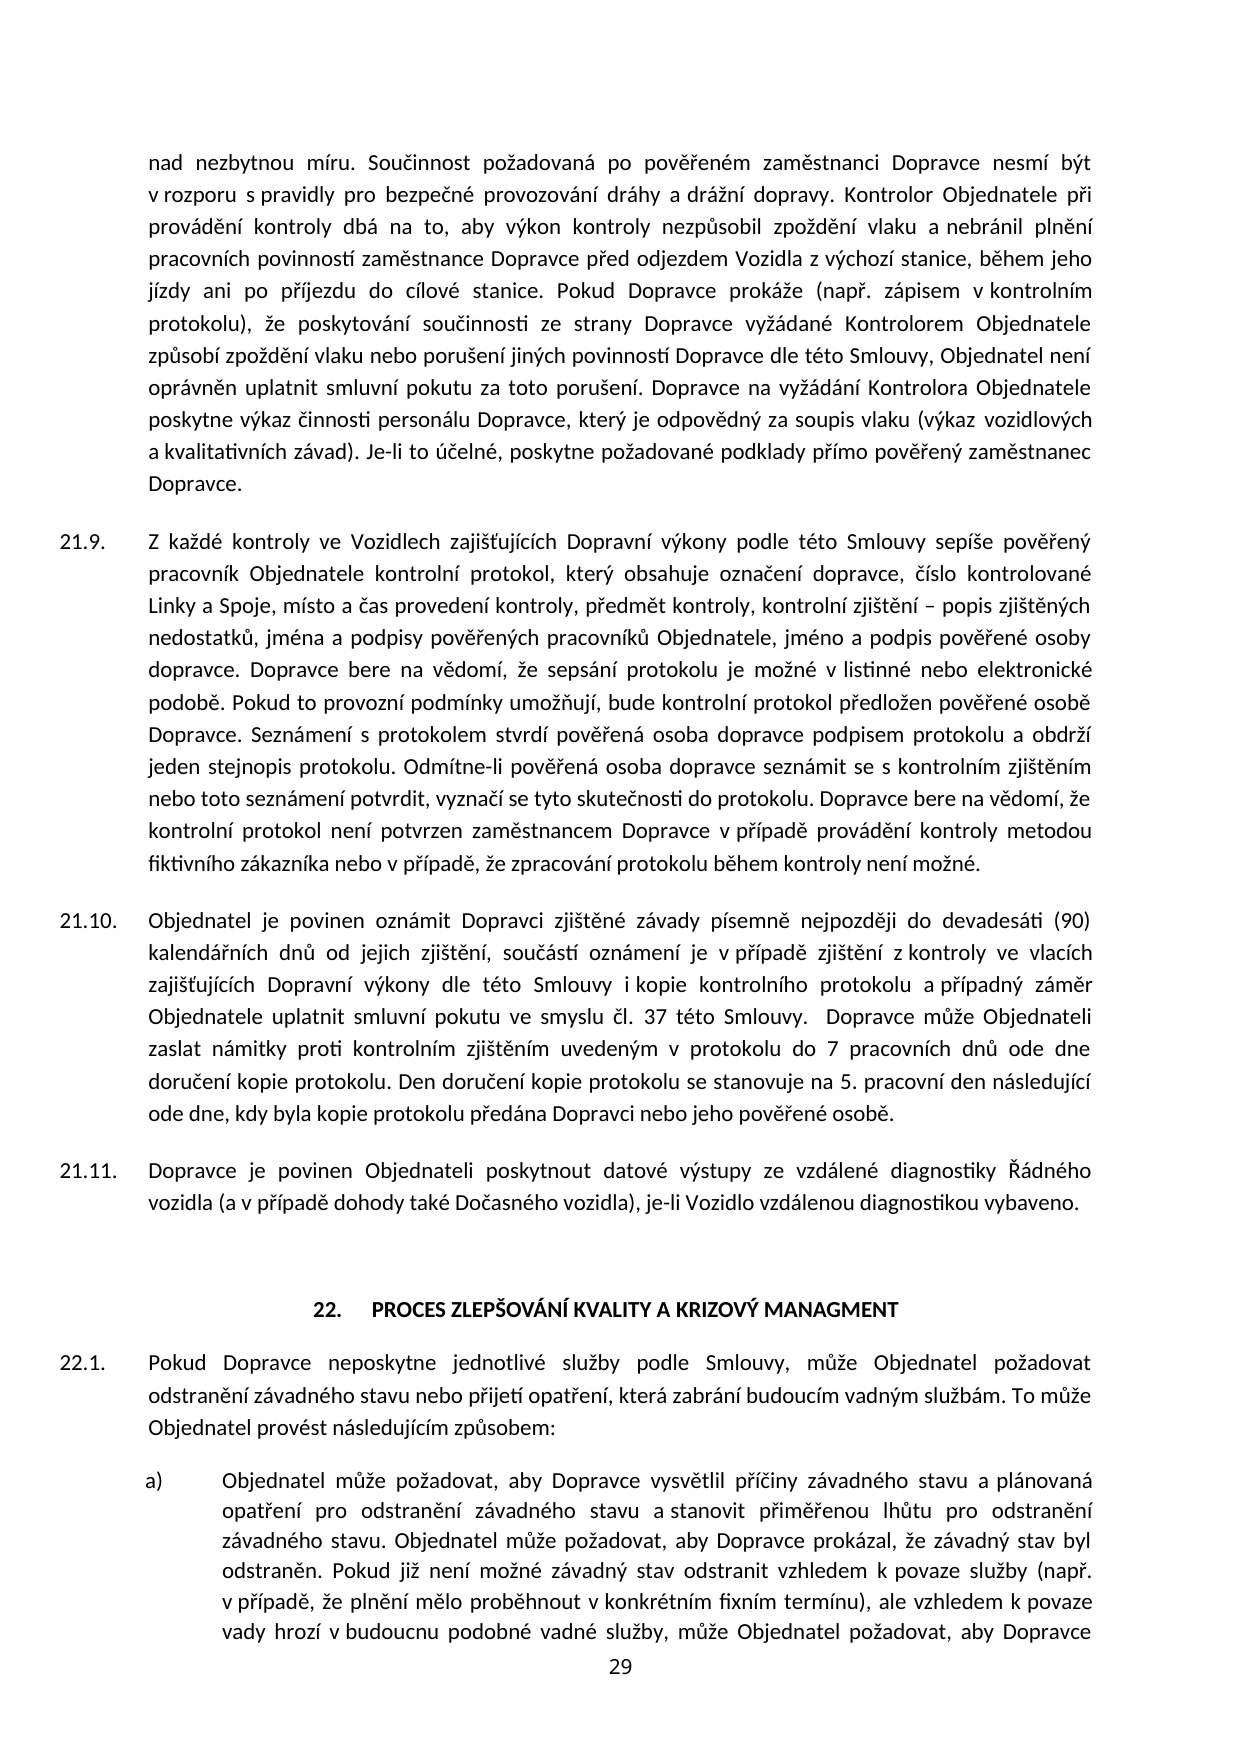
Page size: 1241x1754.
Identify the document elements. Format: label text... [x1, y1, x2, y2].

text Objednatel je povinen oznámit Dopravci zjištěné závady písemně nejpozději do devadesáti (90) kalendářních dnů od jejich zjištění, součástí oznámení je v případě zjištění z kontroly ve vlacích zajišťujících Dopravní výkony dle této Smlouvy i kopie kontrolního protokolu a případný záměr Objednatele uplatnit smluvní pokutu ve smyslu čl. 37 této Smlouvy. Dopravce může Objednateli zaslat námitky proti kontrolním zjištěním uvedeným v protokolu do 7 pracovních dnů ode dne doručení kopie protokolu. Den doručení kopie protokolu se stanovuje na 5. pracovní den následující ode dne, kdy byla kopie protokolu předána Dopravci nebo jeho pověřené osobě. [59, 906, 1093, 1127]
text Dopravce je povinen Objednateli poskytnout datové výstupy ze vzdálené diagnostiky Řádného vozidla (a v případě dohody také Dočasného vozidla), je-li Vozidlo vzdálenou diagnostikou vybaveno. [59, 1156, 1093, 1216]
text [59, 148, 1093, 498]
text Z každé kontroly ve Vozidlech zajišťujících Dopravní výkony podle této Smlouvy sepíše pověřený pracovník Objednatele kontrolní protokol, který obsahuje označení dopravce, číslo kontrolované Linky a Spoje, místo a čas provedení kontroly, předmět kontroly, kontrolní zjištění – popis zjištěných nedostatků, jména a podpisy pověřených pracovníků Objednatele, jméno a podpis pověřené osoby dopravce. Dopravce bere na vědomí, že sepsání protokolu je možné v listinné nebo elektronické podobě. Pokud to provozní podmínky umožňují, bude kontrolní protokol předložen pověřené osobě Dopravce. Seznámení s protokolem stvrdí pověřená osoba dopravce podpisem protokolu a obdrží jeden stejnopis protokolu. Odmítne-li pověřená osoba dopravce seznámit se s kontrolním zjištěním nebo toto seznámení potvrdit, vyznačí se tyto skutečnosti do protokolu. Dopravce bere na vědomí, že kontrolní protokol není potvrzen zaměstnancem Dopravce v případě provádění kontroly metodou fiktivního zákazníka nebo v případě, že zpracování protokolu během kontroly není možné. [59, 527, 1093, 877]
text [163, 1466, 1093, 1645]
text PROCES ZLEPŠOVÁNÍ KVALITY A KRIZOVÝ MANAGMENT [148, 1296, 1093, 1323]
text Pokud Dopravce neposkytne jednotlivé služby podle Smlouvy, může Objednatel požadovat odstranění závadného stavu nebo přijetí opatření, která zabrání budoucím vadným službám. To může Objednatel provést následujícím způsobem: [59, 1348, 1093, 1441]
